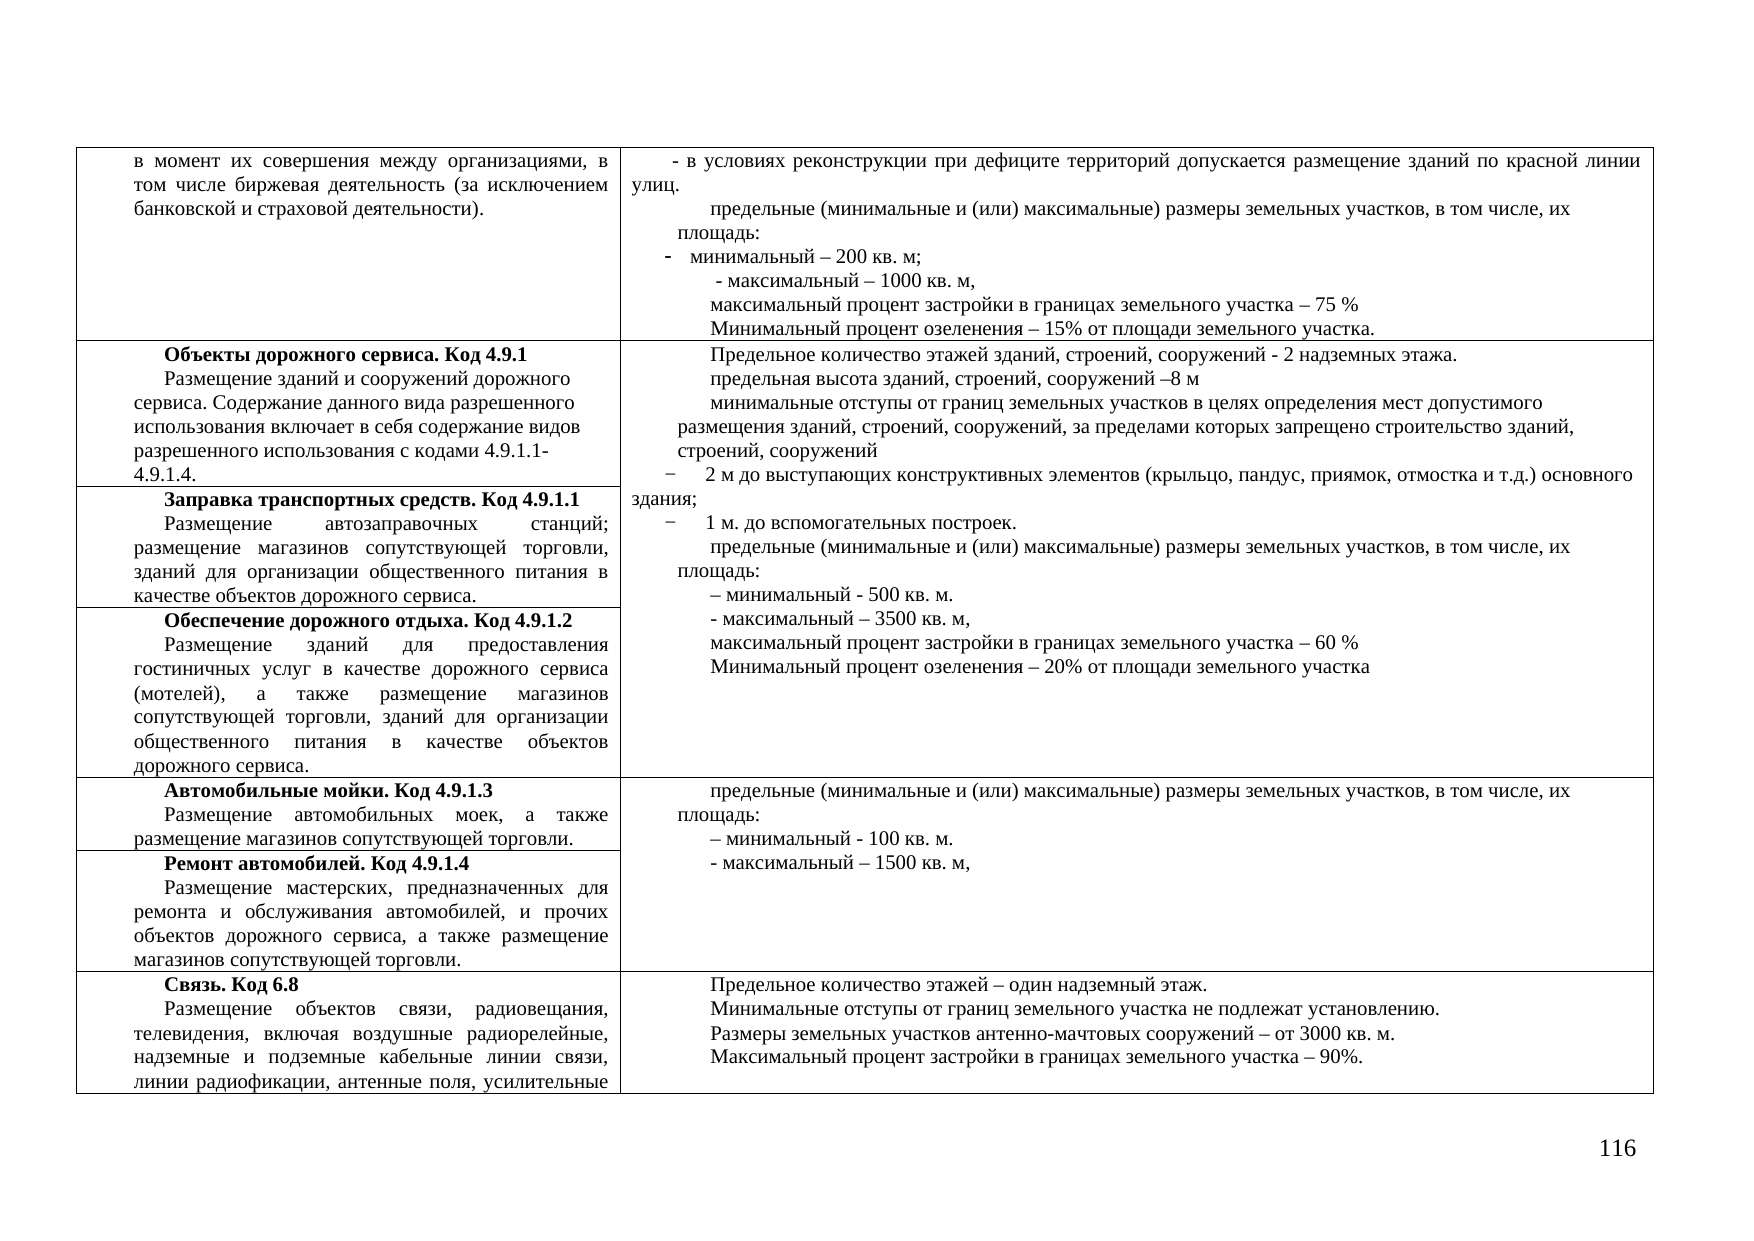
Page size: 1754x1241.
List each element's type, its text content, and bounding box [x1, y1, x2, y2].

table_cell Ремонт автомобилей. Код 4.9.1.4 Размещение мастерских, предназначенных для ремонта и обслуживания автомобилей, и прочих объектов дорожного сервиса, а также размещение магазинов сопутствующей торговли. [77, 851, 620, 971]
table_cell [621, 972, 1653, 1093]
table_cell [77, 148, 620, 340]
table_cell Объекты дорожного сервиса. Код 4.9.1 Размещение зданий и сооружений дорожного сервиса. Содержание данного вида разрешенного использования включает в себя содержание видов разрешенного использования с кодами 4.9.1.1-4.9.1.4. [77, 341, 620, 486]
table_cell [621, 148, 1653, 340]
table_cell Предельное количество этажей зданий, строений, сооружений - 2 надземных этажа. предельная высота зданий, строений, сооружений –8 м минимальные отступы от границ земельных участков в целях определения мест допустимого размещения зданий, строений, сооружений, за пределами которых запрещено строительство зданий, строений, сооружений 2 м до выступающих конструктивных элементов (крыльцо, пандус, приямок, отмостка и т.д.) основного здания; 1 м. до вспомогательных построек. предельные (минимальные и (или) максимальные) размеры земельных участков, в том числе, их площадь: – минимальный - 500 кв. м. - максимальный – 3500 кв. м, максимальный процент застройки в границах земельного участка – 60 % Минимальный процент озеленения – 20% от площади земельного участка [621, 341, 1653, 777]
table_cell Заправка транспортных средств. Код 4.9.1.1 Размещение автозаправочных станций; размещение магазинов сопутствующей торговли, зданий для организации общественного питания в качестве объектов дорожного сервиса. [77, 487, 620, 607]
table_cell предельные (минимальные и (или) максимальные) размеры земельных участков, в том числе, их площадь: – минимальный - 100 кв. м. - максимальный – 1500 кв. м, [621, 778, 1653, 971]
table_cell Автомобильные мойки. Код 4.9.1.3 Размещение автомобильных моек, а также размещение магазинов сопутствующей торговли. [77, 778, 620, 850]
table_cell Обеспечение дорожного отдыха. Код 4.9.1.2 Размещение зданий для предоставления гостиничных услуг в качестве дорожного сервиса (мотелей), а также размещение магазинов сопутствующей торговли, зданий для организации общественного питания в качестве объектов дорожного сервиса. [77, 608, 620, 777]
